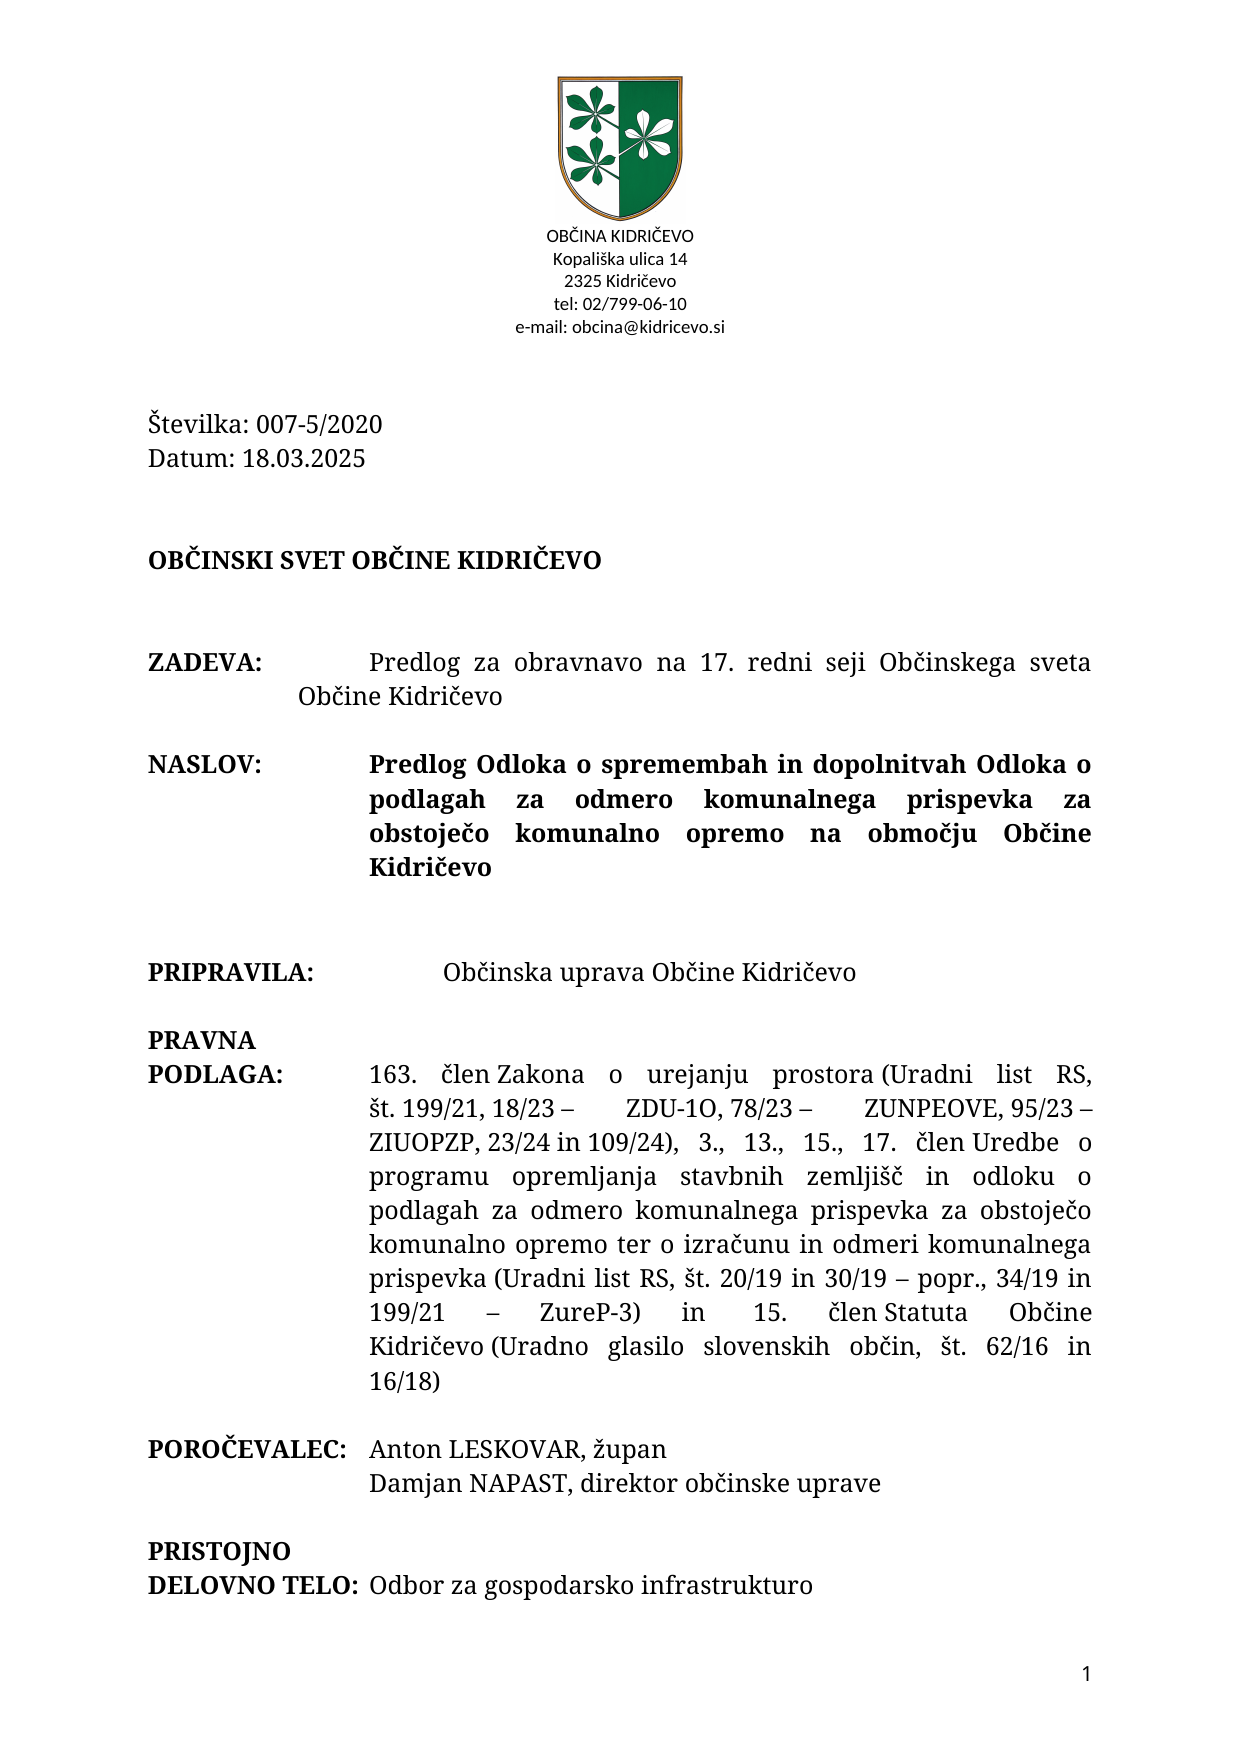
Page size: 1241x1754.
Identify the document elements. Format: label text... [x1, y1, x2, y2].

text PRISTOJNO [148, 1533, 1092, 1567]
text ZADEVA: Predlog za obravnavo na 17. redni seji Občinskega sveta Občine Kidričevo [148, 645, 1092, 713]
text Damjan NAPAST, direktor občinske uprave [148, 1465, 1092, 1499]
text Datum: 18.03.2025 [148, 441, 620, 475]
text DELOVNO TELO: Odbor za gospodarsko infrastrukturo [148, 1567, 1092, 1602]
text NASLOV: Predlog Odloka o spremembah in dopolnitvah Odloka o podlagah za odmero komunalnega prispevka za obstoječo komunalno opremo na območju Občine Kidričevo [148, 747, 1092, 883]
picture [554, 73, 686, 224]
text POROČEVALEC: Anton LESKOVAR, župan [148, 1431, 1092, 1465]
text PODLAGA: 163. člen Zakona o urejanju prostora (Uradni list RS, št. 199/21, 18/23 – ZDU-1O, 78/23 – ZUNPEOVE, 95/23 – ZIUOPZP, 23/24 in 109/24), 3., 13., 15., 17. člen Uredbe o programu opremljanja stavbnih zemljišč in odloku o podlagah za odmero komunalnega prispevka za obstoječo komunalno opremo ter o izračunu in odmeri komunalnega prispevka (Uradni list RS, št. 20/19 in 30/19 – popr., 34/19 in 199/21 – ZureP-3) in 15. člen Statuta Občine Kidričevo (Uradno glasilo slovenskih občin, št. 62/16 in 16/18) [148, 1057, 1092, 1397]
text PRIPRAVILA: Občinska uprava Občine Kidričevo [148, 954, 1092, 988]
text OBČINSKI SVET OBČINE KIDRIČEVO [148, 543, 1092, 577]
text Številka: 007-5/2020 [148, 407, 1092, 441]
text PRAVNA [148, 1022, 1092, 1057]
